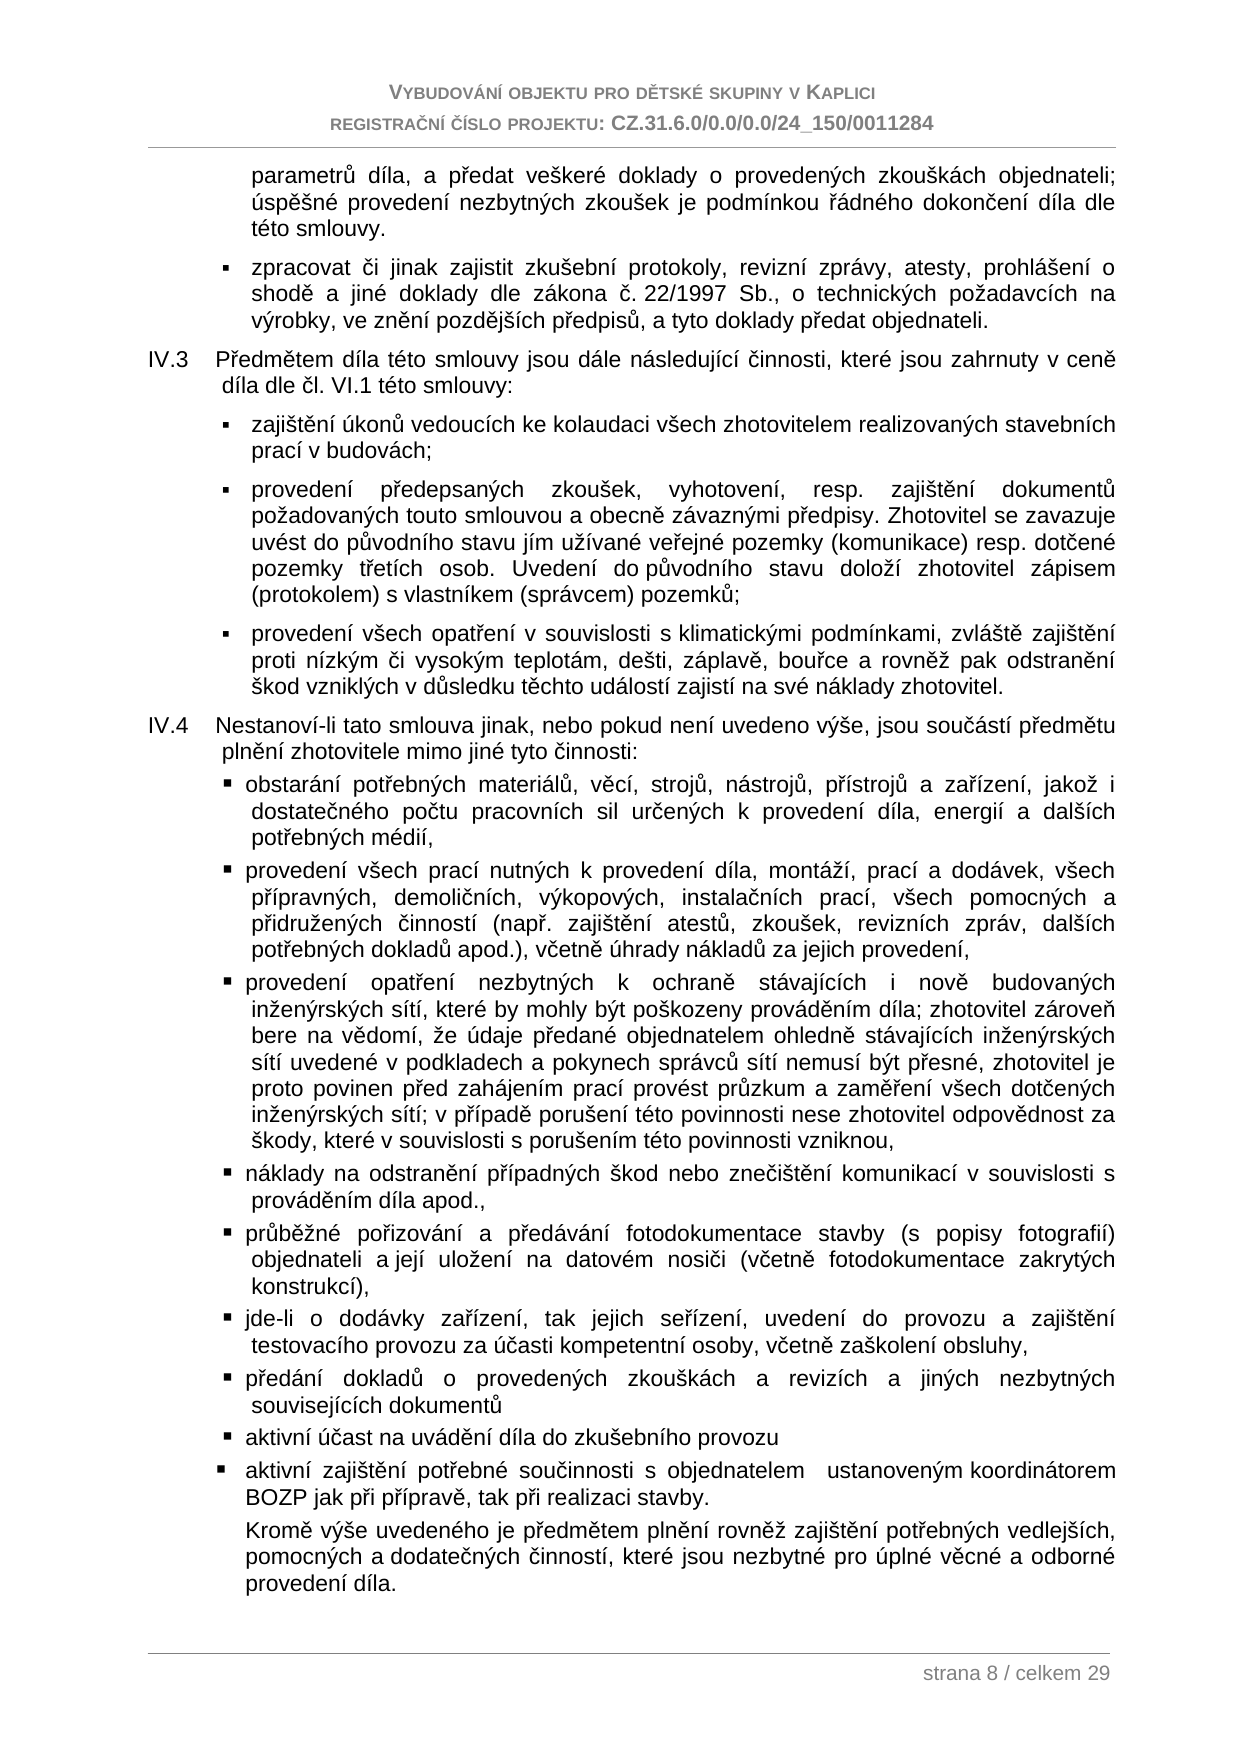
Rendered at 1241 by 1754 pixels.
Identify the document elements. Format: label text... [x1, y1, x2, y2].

list aktivní účast na uvádění díla do zkušebního provozu [222, 1424, 1116, 1451]
list zajištění úkonů vedoucích ke kolaudaci všech zhotovitelem realizovaných stavebních prací v budovách; [222, 411, 1116, 463]
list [222, 162, 1116, 242]
list průběžné pořizování a předávání fotodokumentace stavby (s popisy fotografií) objednateli a její uložení na datovém nosiči (včetně fotodokumentace zakrytých konstrukcí), [222, 1219, 1116, 1299]
list provedení opatření nezbytných k ochraně stávajících i nově budovaných inženýrských sítí, které by mohly být poškozeny prováděním díla; zhotovitel zároveň bere na vědomí, že údaje předané objednatelem ohledně stávajících inženýrských sítí uvedené v podkladech a pokynech správců sítí nemusí být přesné, zhotovitel je proto povinen před zahájením prací provést průzkum a zaměření všech dotčených inženýrských sítí; v případě porušení této povinnosti nese zhotovitel odpovědnost za škody, které v souvislosti s porušením této povinnosti vzniknou, [222, 969, 1116, 1154]
list náklady na odstranění případných škod nebo znečištění komunikací v souvislosti s prováděním díla apod., [222, 1160, 1116, 1213]
list zpracovat či jinak zajistit zkušební protokoly, revizní zprávy, atesty, prohlášení o shodě a jiné doklady dle zákona č. 22/1997 Sb., o technických požadavcích na výrobky, ve znění pozdějších předpisů, a tyto doklady předat objednateli. [222, 254, 1116, 333]
text Kromě výše uvedeného je předmětem plnění rovněž zajištění potřebných vedlejších, pomocných a dodatečných činností, které jsou nezbytné pro úplné věcné a odborné provedení díla. [245, 1517, 1116, 1596]
list aktivní zajištění potřebné součinnosti s objednatelem ustanoveným koordinátorem BOZP jak při přípravě, tak při realizaci stavby. [215, 1457, 1116, 1511]
list jde-li o dodávky zařízení, tak jejich seřízení, uvedení do provozu a zajištění testovacího provozu za účasti kompetentní osoby, včetně zaškolení obsluhy, [222, 1305, 1116, 1359]
list provedení předepsaných zkoušek, vyhotovení, resp. zajištění dokumentů požadovaných touto smlouvou a obecně závaznými předpisy. Zhotovitel se zavazuje uvést do původního stavu jím užívané veřejné pozemky (komunikace) resp. dotčené pozemky třetích osob. Uvedení do původního stavu doloží zhotovitel zápisem (protokolem) s vlastníkem (správcem) pozemků; [222, 476, 1116, 608]
list provedení všech opatření v souvislosti s klimatickými podmínkami, zvláště zajištění proti nízkým či vysokým teplotám, dešti, záplavě, bouřce a rovněž pak odstranění škod vzniklých v důsledku těchto událostí zajistí na své náklady zhotovitel. [222, 620, 1116, 699]
list Nestanoví-li tato smlouva jinak, nebo pokud není uvedeno výše, jsou součástí předmětu plnění zhotovitele mimo jiné tyto činnosti: [148, 712, 1116, 764]
list Předmětem díla této smlouvy jsou dále následující činnosti, které jsou zahrnuty v ceně díla dle čl. VI.1 této smlouvy: [148, 346, 1116, 398]
list předání dokladů o provedených zkouškách a revizích a jiných nezbytných souvisejících dokumentů [222, 1365, 1116, 1418]
list provedení všech prací nutných k provedení díla, montáží, prací a dodávek, všech přípravných, demoličních, výkopových, instalačních prací, všech pomocných a přidružených činností (např. zajištění atestů, zkoušek, revizních zpráv, dalších potřebných dokladů apod.), včetně úhrady nákladů za jejich provedení, [222, 857, 1116, 963]
list obstarání potřebných materiálů, věcí, strojů, nástrojů, přístrojů a zařízení, jakož i dostatečného počtu pracovních sil určených k provedení díla, energií a dalších potřebných médií, [222, 771, 1116, 850]
